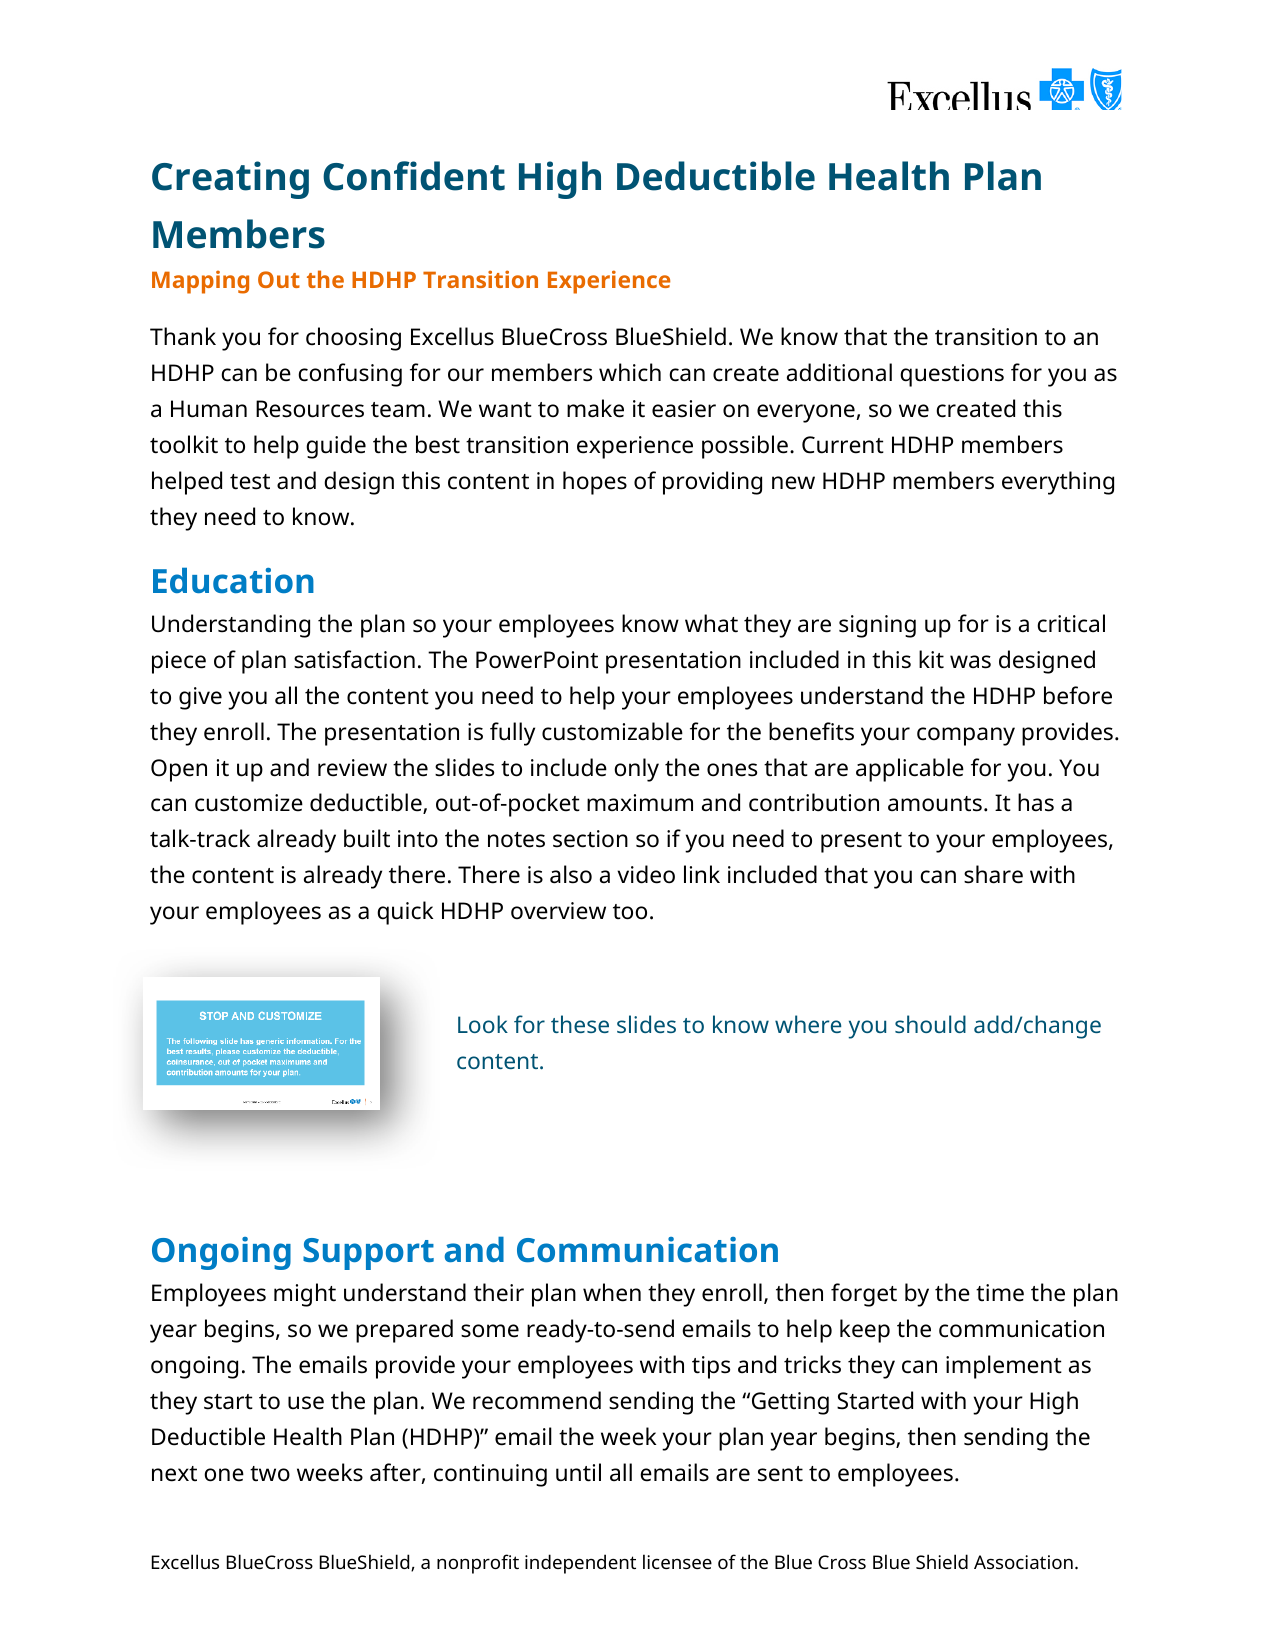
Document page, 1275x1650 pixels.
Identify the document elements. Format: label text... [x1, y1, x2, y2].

text Ongoing Support and Communication Employees might understand their plan when they enroll, then forget by the time the plan year begins, so we prepared some ready-to-send emails to help keep the communication ongoing. The emails provide your employees with tips and tricks they can implement as they start to use the plan. We recommend sending the “Getting Started with your High Deductible Health Plan (HDHP)” email the week your plan year begins, then sending the next one two weeks after, continuing until all emails are sent to employees. [150, 1174, 1125, 1488]
text Education Understanding the plan so your employees know what they are signing up for is a critical piece of plan satisfaction. The PowerPoint presentation included in this kit was designed to give you all the content you need to help your employees understand the HDHP before they enroll. The presentation is fully customizable for the benefits your company provides. Open it up and review the slides to include only the ones that are applicable for you. You can customize deductible, out-of-pocket maximum and contribution amounts. It has a talk-track already built into the notes section so if you need to present to your employees, the content is already there. There is also a video link included that you can share with your employees as a quick HDHP overview too. [150, 558, 1125, 926]
text Look for these slides to know where you should add/change content. [425, 1009, 1125, 1076]
text Creating Confident High Deductible Health Plan Members Mapping Out the HDHP Transition Experience [150, 150, 1125, 296]
picture [887, 68, 1122, 110]
picture [143, 977, 380, 1110]
text Thank you for choosing Excellus BlueCross BlueShield. We know that the transition to an HDHP can be confusing for our members which can create additional questions for you as a Human Resources team. We want to make it easier on everyone, so we created this toolkit to help guide the best transition experience possible. Current HDHP members helped test and design this content in hopes of providing new HDHP members everything they need to know. [150, 321, 1125, 532]
